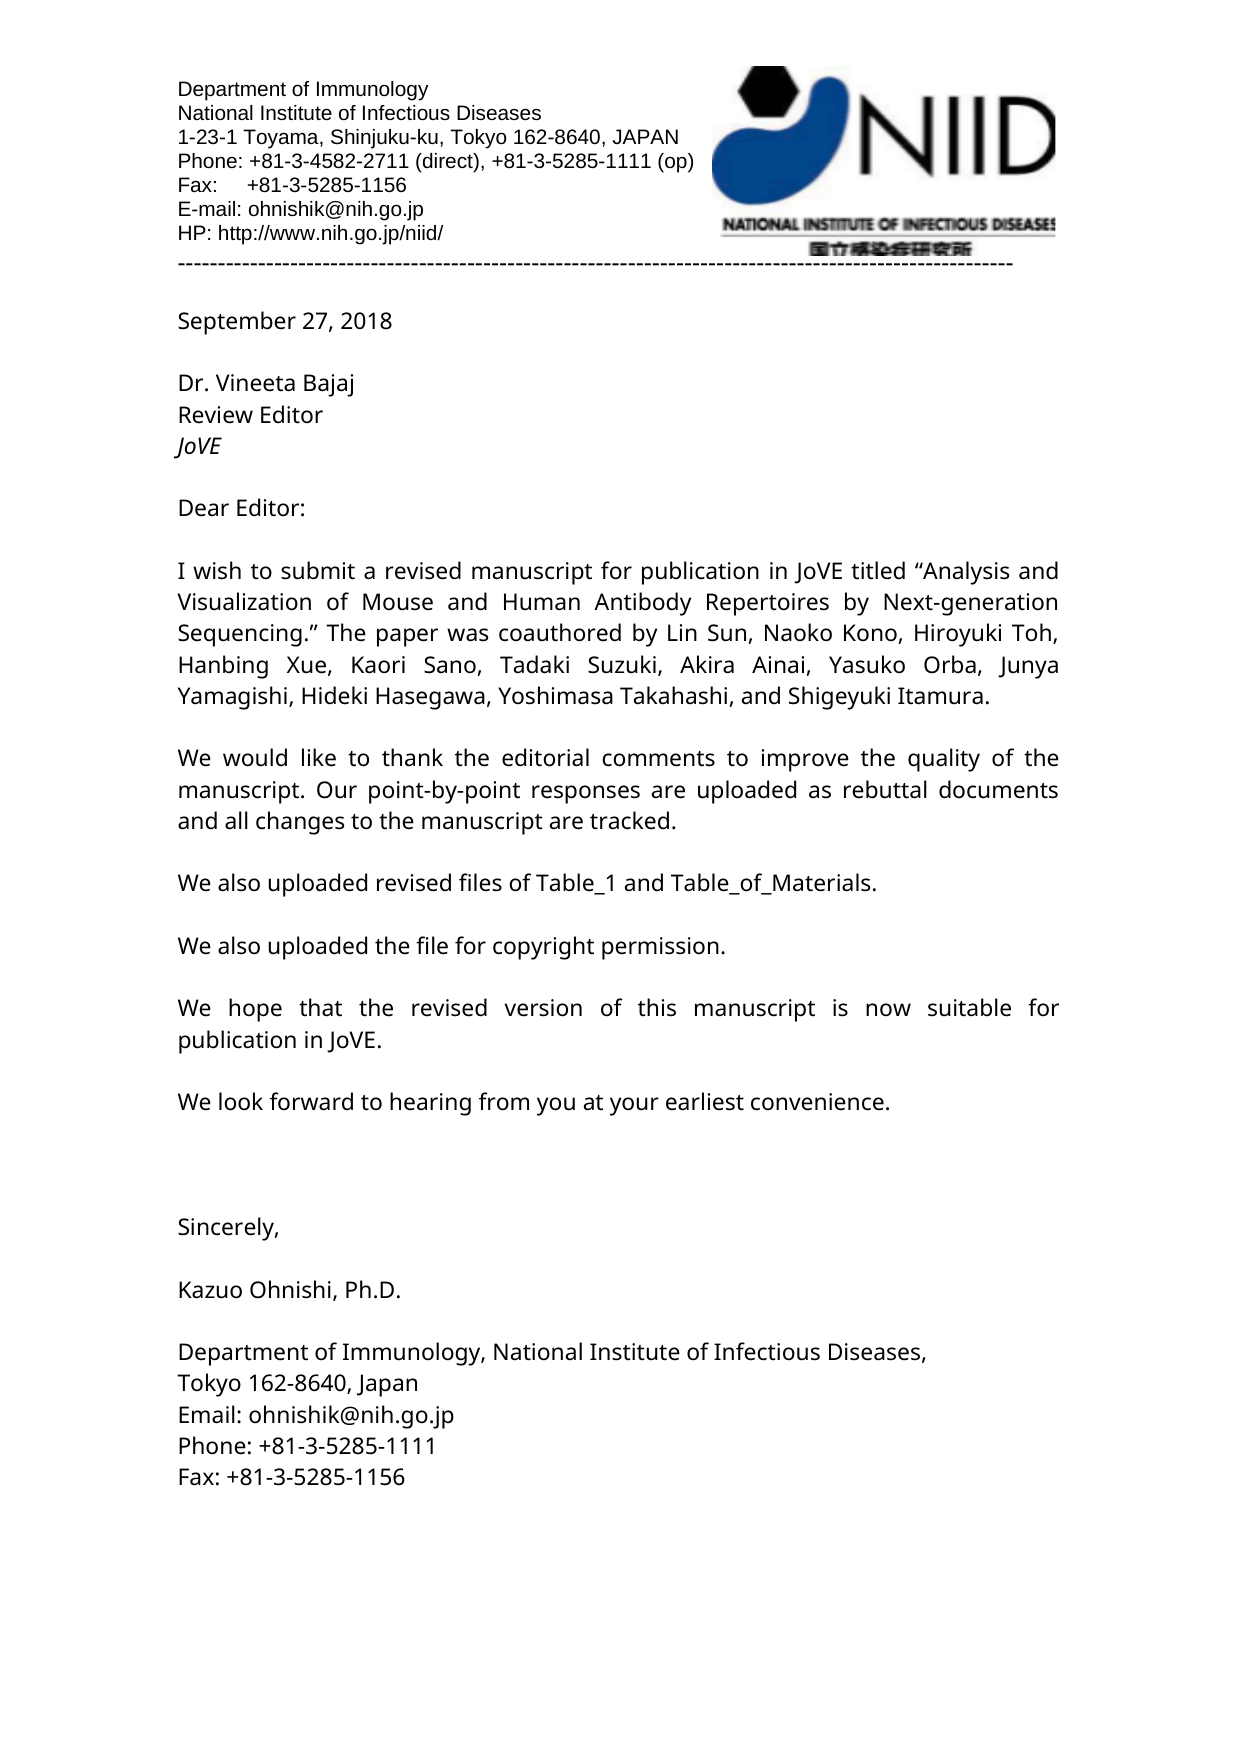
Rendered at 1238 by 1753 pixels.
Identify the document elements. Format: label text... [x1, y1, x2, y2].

text We would like to thank the editorial comments to improve the quality of the manuscript. Our point-by-point responses are uploaded as rebuttal documents and all changes to the manuscript are tracked. [177, 742, 1060, 836]
text Sincerely, [177, 1211, 1060, 1242]
text Fax: +81-3-5285-1156 [177, 1461, 1060, 1492]
text I wish to submit a revised manuscript for publication in JoVE titled “Analysis and Visualization of Mouse and Human Antibody Repertoires by Next-generation Sequencing.” The paper was coauthored by Lin Sun, Naoko Kono, Hiroyuki Toh, Hanbing Xue, Kaori Sano, Tadaki Suzuki, Akira Ainai, Yasuko Orba, Junya Yamagishi, Hideki Hasegawa, Yoshimasa Takahashi, and Shigeyuki Itamura. [177, 555, 1060, 711]
text Department of Immunology, National Institute of Infectious Diseases, [177, 1336, 1060, 1367]
text Dr. Vineeta Bajaj [177, 367, 1060, 399]
text Dear Editor: [177, 492, 1060, 524]
text We hope that the revised version of this manuscript is now suitable for publication in JoVE. [177, 992, 1060, 1055]
text September 27, 2018 [177, 305, 1060, 336]
text Phone: +81-3-5285-1111 [177, 1430, 1060, 1461]
text Tokyo 162-8640, Japan [177, 1367, 1060, 1399]
text We also uploaded revised files of Table_1 and Table_of_Materials. [177, 867, 1060, 899]
text We look forward to hearing from you at your earliest convenience. [177, 1086, 1060, 1117]
text Review Editor [177, 399, 1060, 430]
text Email: ohnishik@nih.go.jp [177, 1399, 1060, 1430]
text We also uploaded the file for copyright permission. [177, 930, 1060, 961]
text JoVE [177, 430, 1060, 461]
text Kazuo Ohnishi, Ph.D. [177, 1274, 1060, 1305]
